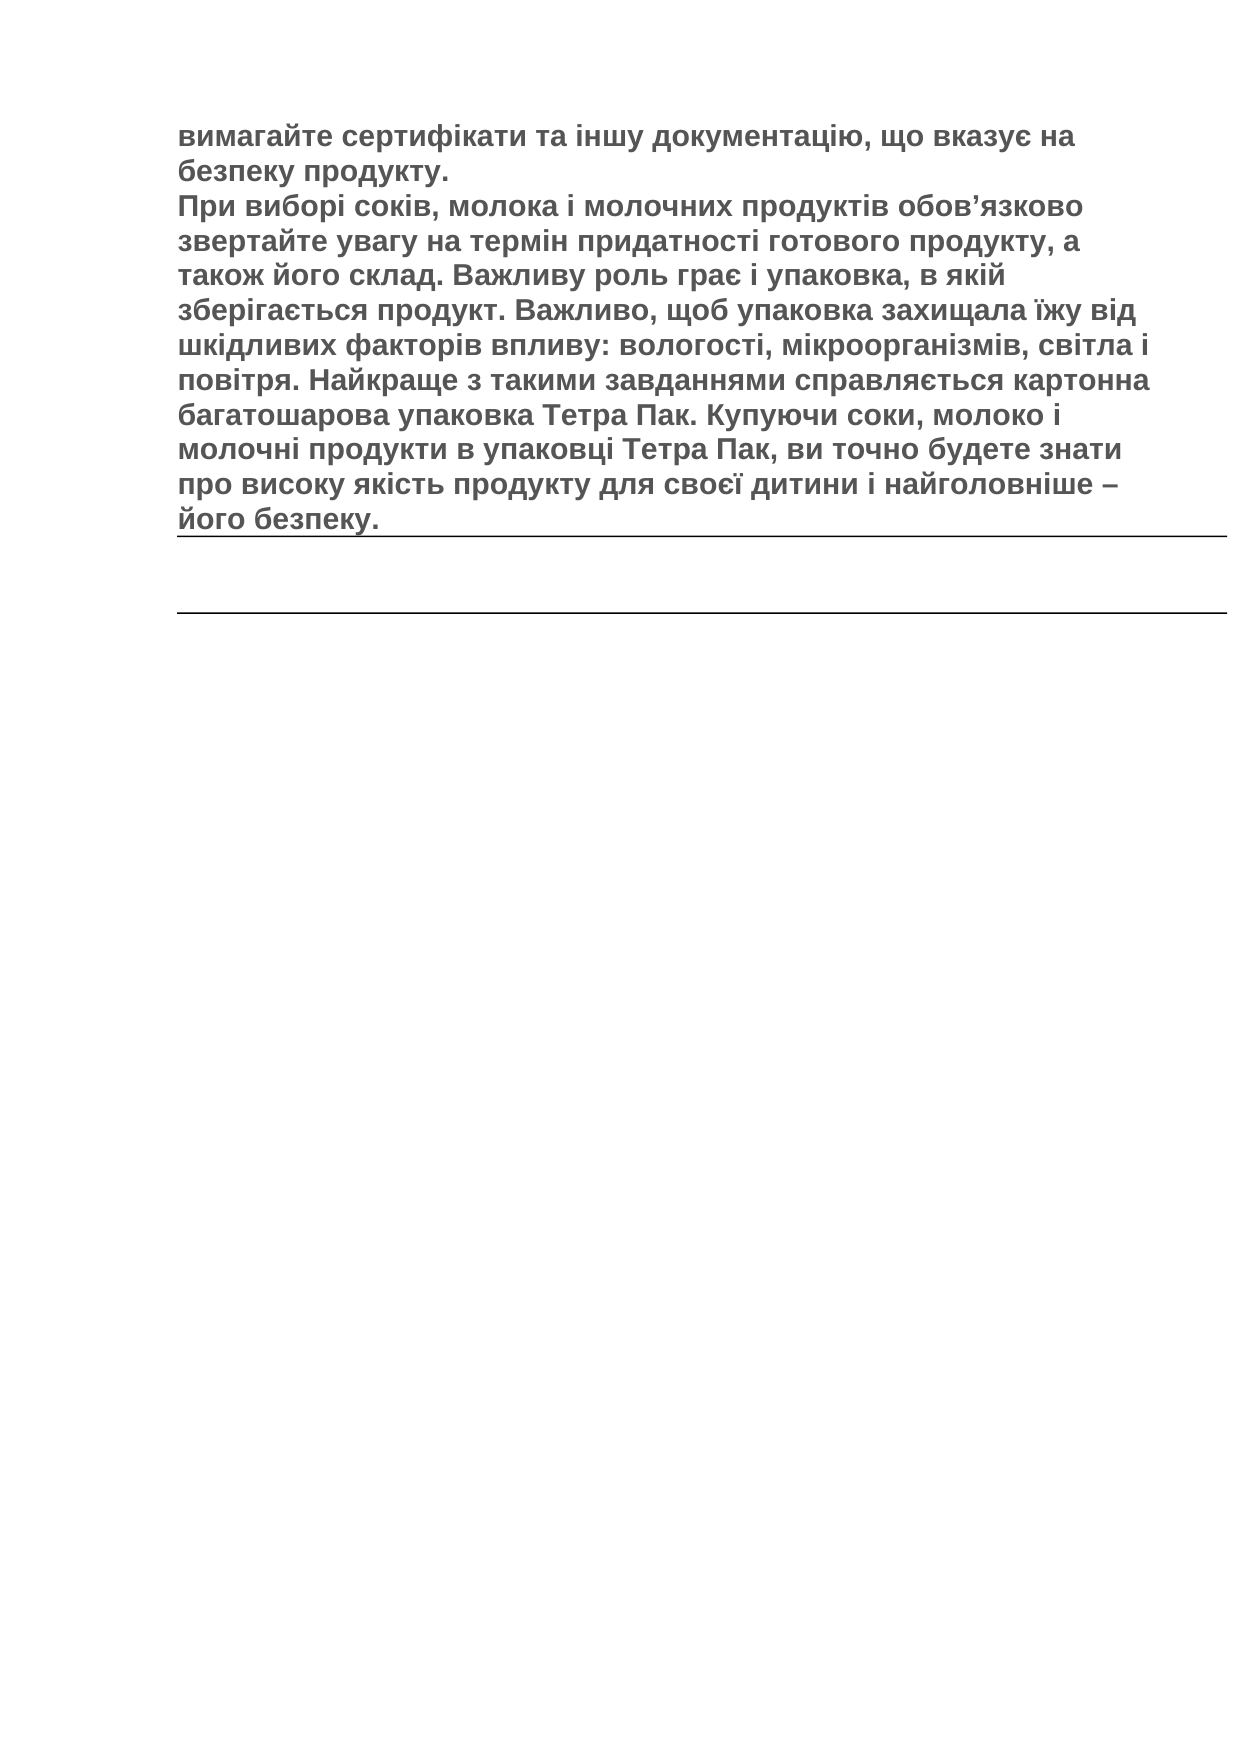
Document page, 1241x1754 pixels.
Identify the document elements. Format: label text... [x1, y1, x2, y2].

text При виборі соків, молока і молочних продуктів обов’язково звертайте увагу на термін придатності готового продукту, а також його склад. Важливу роль грає і упаковка, в якій зберігається продукт. Важливо, щоб упаковка захищала їжу від шкідливих факторів впливу: вологості, мікроорганізмів, світла і повітря. Найкраще з такими завданнями справляється картонна багатошарова упаковка Тетра Пак. Купуючи соки, молоко і молочні продукти в упаковці Тетра Пак, ви точно будете знати про високу якість продукту для своєї дитини і найголовніше – його безпеку. [177, 188, 1152, 535]
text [177, 118, 1152, 188]
